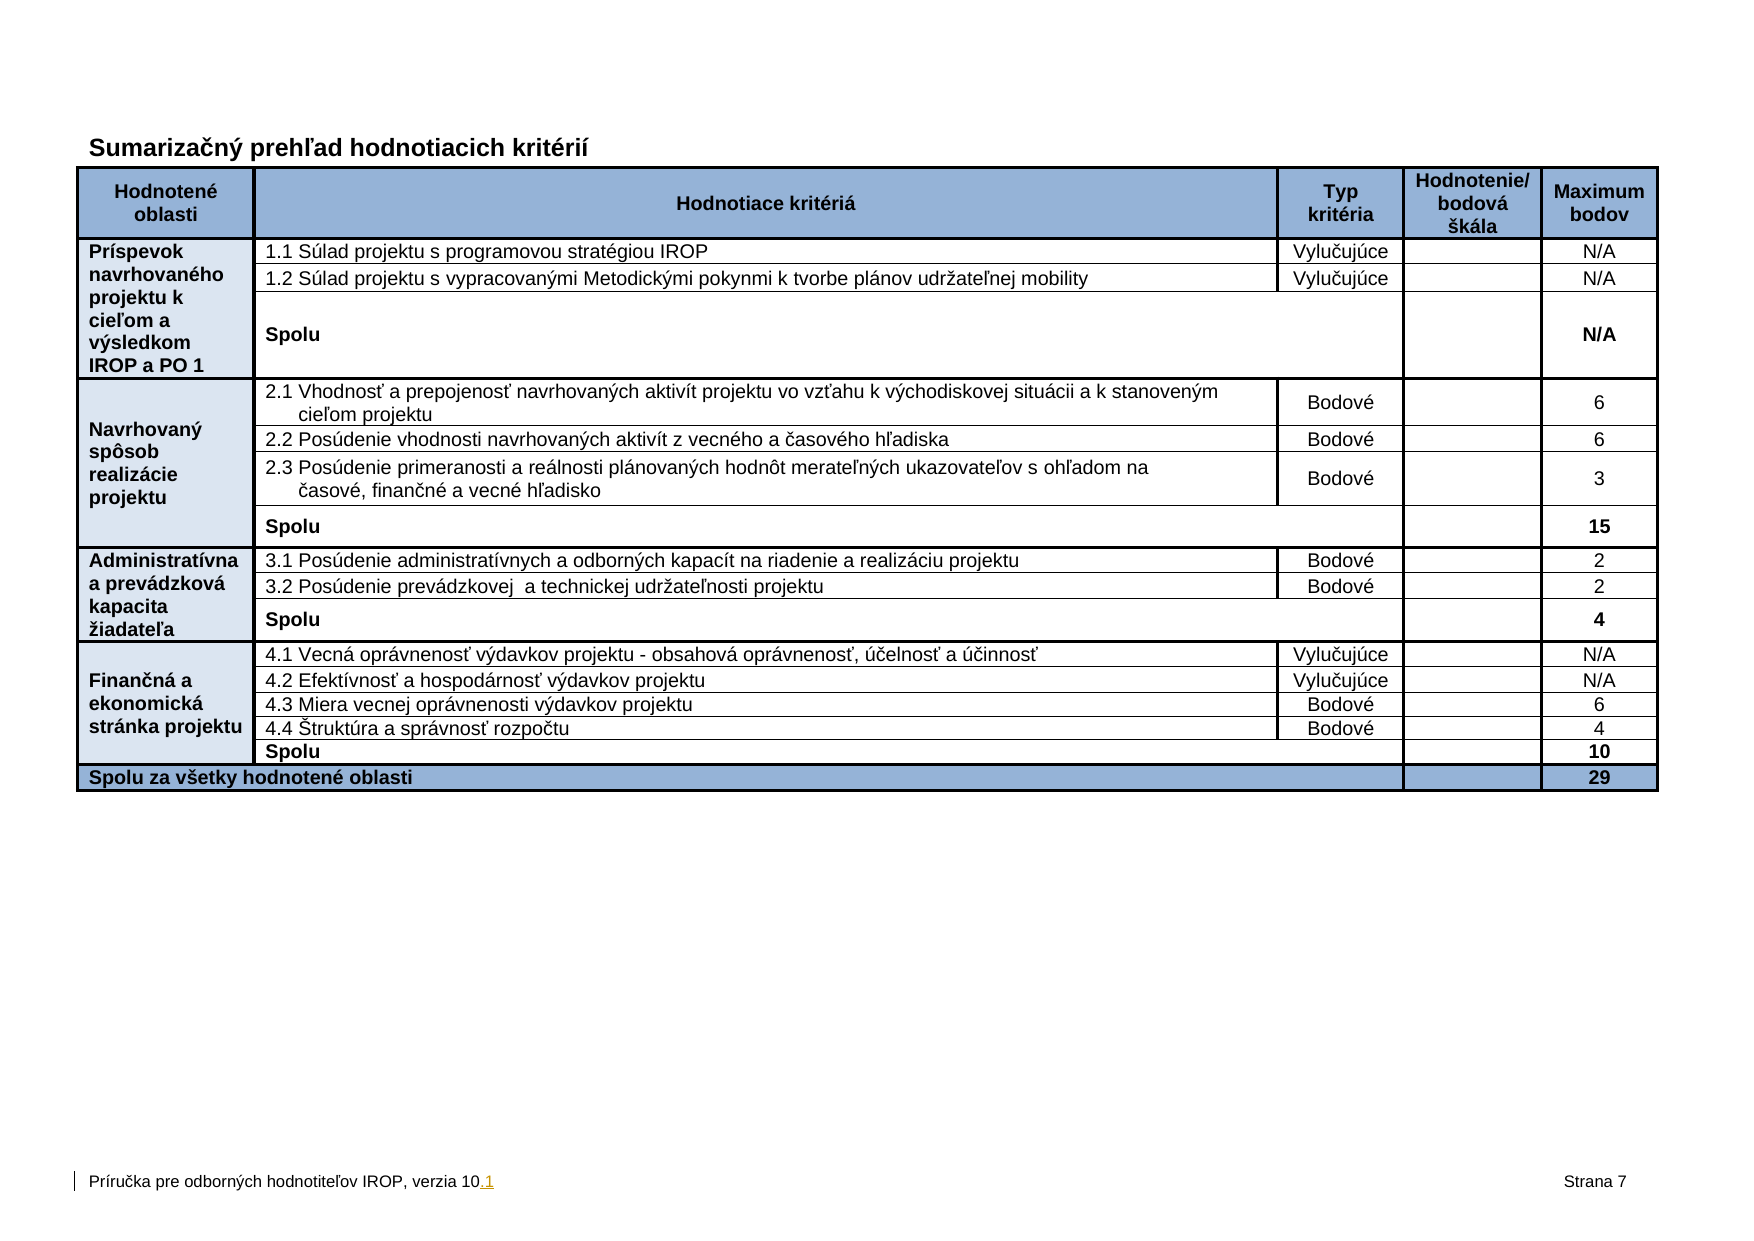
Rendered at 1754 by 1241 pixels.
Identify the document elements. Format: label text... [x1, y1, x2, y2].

table_cell Vylučujúce [1279, 240, 1402, 263]
table_cell 4.1 Vecná oprávnenosť výdavkov projektu - obsahová oprávnenosť, účelnosť a účinnosť [256, 643, 1276, 666]
table_cell 15 [1543, 506, 1656, 546]
table_cell 6 [1543, 426, 1656, 451]
table_cell Spolu [256, 599, 1402, 640]
table_cell 1.1 Súlad projektu s programovou stratégiou IROP [256, 240, 1276, 263]
table_cell [1405, 506, 1540, 546]
table_cell 2 [1543, 573, 1656, 598]
table_header Hodnotiace kritériá [256, 169, 1276, 237]
table_cell [1405, 380, 1540, 425]
table_cell N/A [1543, 292, 1656, 377]
table_cell 6 [1543, 693, 1656, 716]
table_cell [1405, 264, 1540, 291]
table_cell [1405, 740, 1540, 763]
table_cell Vylučujúce [1279, 643, 1402, 666]
table_cell Spolu [256, 506, 1402, 546]
table_cell Bodové [1279, 380, 1402, 425]
table_cell 2.3 Posúdenie primeranosti a reálnosti plánovaných hodnôt merateľných ukazovateľov s ohľadom na časové, finančné a vecné hľadisko [256, 452, 1276, 505]
table_cell N/A [1543, 667, 1656, 692]
table_cell Vylučujúce [1279, 264, 1402, 291]
table_header Hodnotenie/ bodová škála [1405, 169, 1540, 237]
table_cell Bodové [1279, 452, 1402, 505]
table_cell [1405, 643, 1540, 666]
table_cell 10 [1543, 740, 1656, 763]
table_cell [1405, 667, 1540, 692]
table_cell 29 [1543, 766, 1656, 789]
table_cell [1405, 452, 1540, 505]
table_cell Spolu za všetky hodnotené oblasti [79, 766, 1402, 789]
table_cell Spolu [256, 292, 1402, 377]
table_cell 1.2 Súlad projektu s vypracovanými Metodickými pokynmi k tvorbe plánov udržateľnej mobility [256, 264, 1276, 291]
table_cell 2 [1543, 549, 1656, 572]
table_cell Bodové [1279, 693, 1402, 716]
table_cell [1405, 599, 1540, 640]
table_cell [1405, 766, 1540, 789]
table_cell 4.3 Miera vecnej oprávnenosti výdavkov projektu [256, 693, 1276, 716]
table_cell 4 [1543, 717, 1656, 739]
table_cell Príspevok navrhovaného projektu k cieľom a výsledkom IROP a PO 1 [79, 240, 252, 377]
table_cell 4.4 Štruktúra a správnosť rozpočtu [256, 717, 1276, 739]
table_cell [1405, 693, 1540, 716]
table_cell 4 [1543, 599, 1656, 640]
table_cell Spolu [256, 740, 1402, 763]
table_cell 3 [1543, 452, 1656, 505]
text Sumarizačný prehľad hodnotiacich kritérií [89, 133, 1668, 162]
table_cell N/A [1543, 264, 1656, 291]
table_cell Administratívna a prevádzková kapacita žiadateľa [79, 549, 252, 640]
table_cell 2.1 Vhodnosť a prepojenosť navrhovaných aktivít projektu vo vzťahu k východiskovej situácii a k stanoveným cieľom projektu [256, 380, 1276, 425]
table_cell Bodové [1279, 717, 1402, 739]
table_cell Vylučujúce [1279, 667, 1402, 692]
table_cell [1405, 549, 1540, 572]
table_cell Finančná a ekonomická stránka projektu [79, 643, 252, 763]
table_cell N/A [1543, 643, 1656, 666]
table_cell Navrhovaný spôsob realizácie projektu [79, 380, 252, 546]
table_cell 3.2 Posúdenie prevádzkovej a technickej udržateľnosti projektu [256, 573, 1276, 598]
table_header Maximum bodov [1543, 169, 1656, 237]
table_cell Bodové [1279, 426, 1402, 451]
table_cell [1405, 292, 1540, 377]
table_cell Bodové [1279, 549, 1402, 572]
table_cell [1405, 717, 1540, 739]
table_cell 2.2 Posúdenie vhodnosti navrhovaných aktivít z vecného a časového hľadiska [256, 426, 1276, 451]
table_cell 3.1 Posúdenie administratívnych a odborných kapacít na riadenie a realizáciu projektu [256, 549, 1276, 572]
table_cell 6 [1543, 380, 1656, 425]
table_cell [1405, 240, 1540, 263]
table_cell 4.2 Efektívnosť a hospodárnosť výdavkov projektu [256, 667, 1276, 692]
table_cell [1405, 426, 1540, 451]
table_cell Bodové [1279, 573, 1402, 598]
table_cell [1405, 573, 1540, 598]
table_header Hodnotené oblasti [79, 169, 252, 237]
table_cell N/A [1543, 240, 1656, 263]
table_header Typ kritéria [1279, 169, 1402, 237]
